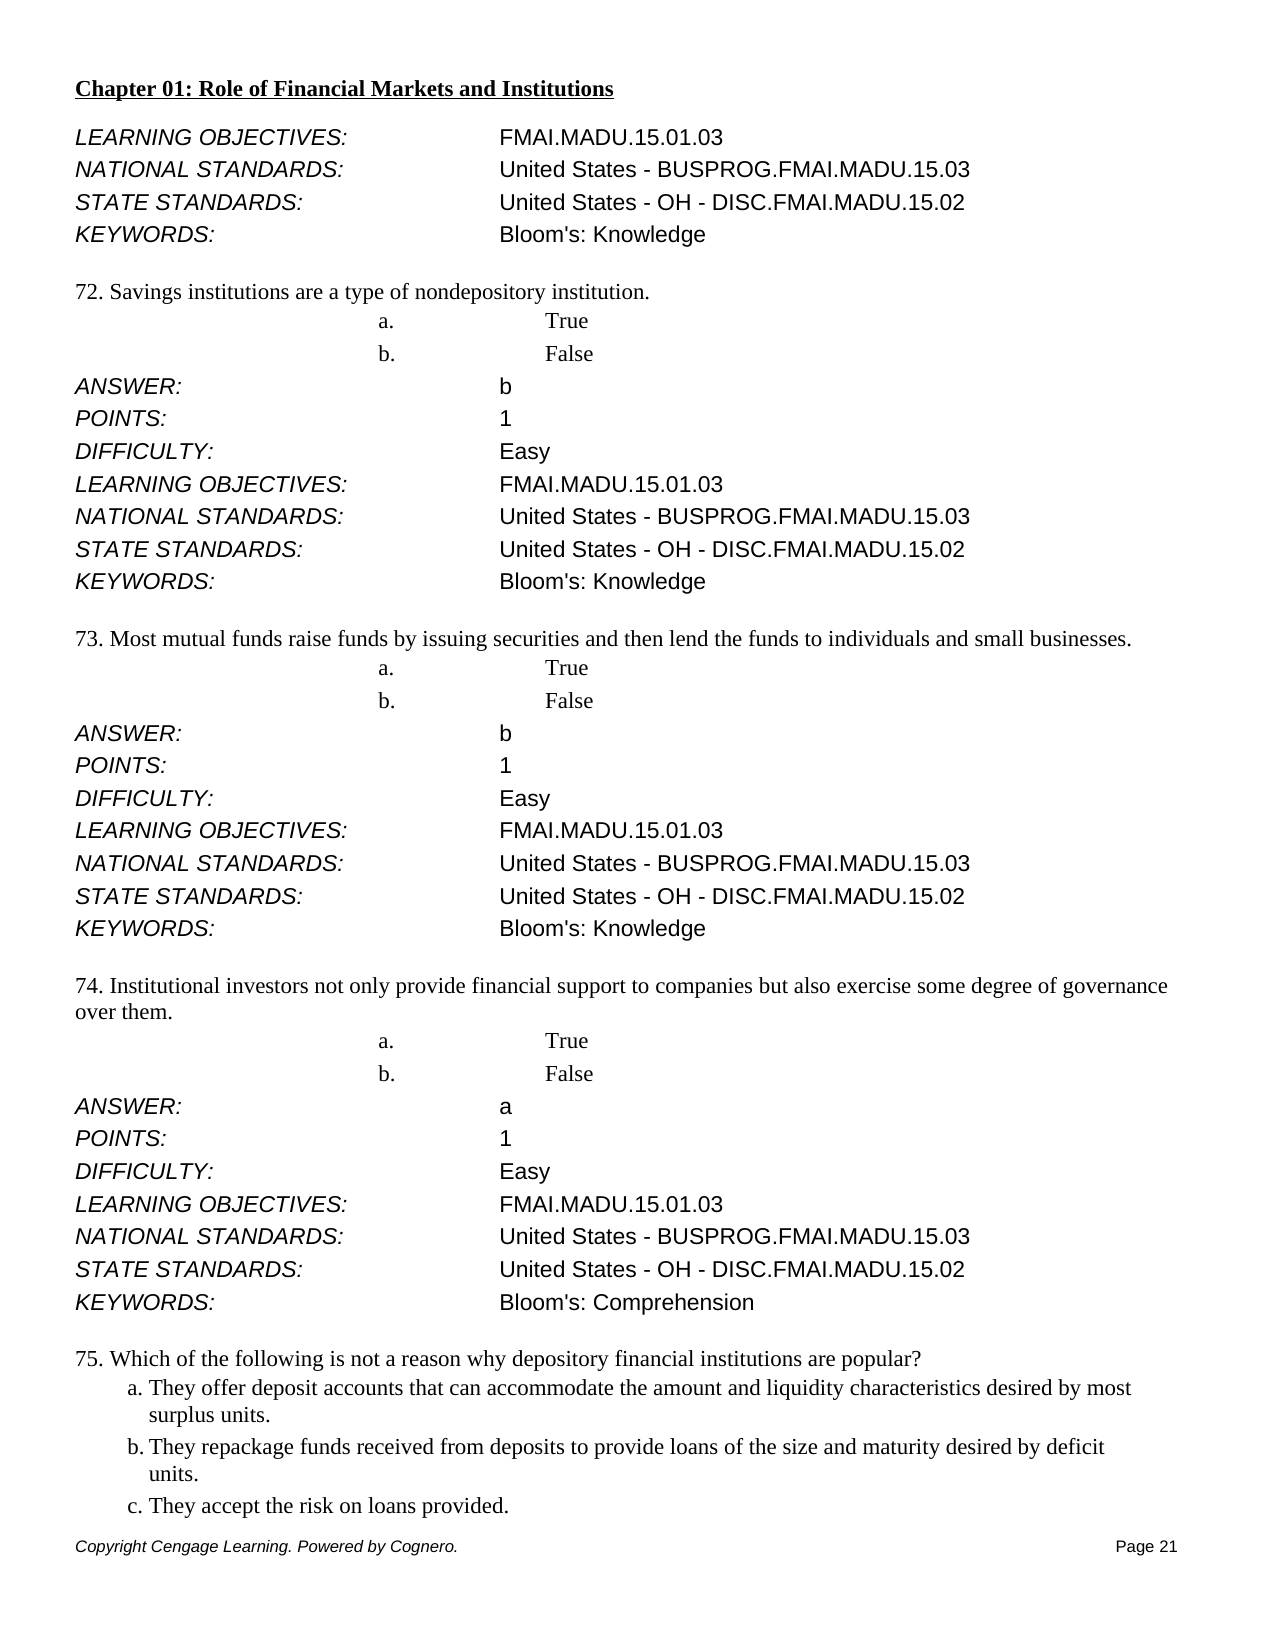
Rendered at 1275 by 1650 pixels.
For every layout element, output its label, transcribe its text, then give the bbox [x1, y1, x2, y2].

table_header 73. ​Most mutual funds raise funds by issuing securities and then lend the funds to individuals and small businesses. [75, 625, 1200, 945]
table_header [75, 1345, 1200, 1522]
table_header 72. ​Savings institutions are a type of nondepository institution. [75, 278, 1200, 598]
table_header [75, 121, 1200, 251]
table_header 74. ​Institutional investors not only provide financial support to companies but also exercise some degree of governance over them. [75, 972, 1200, 1318]
